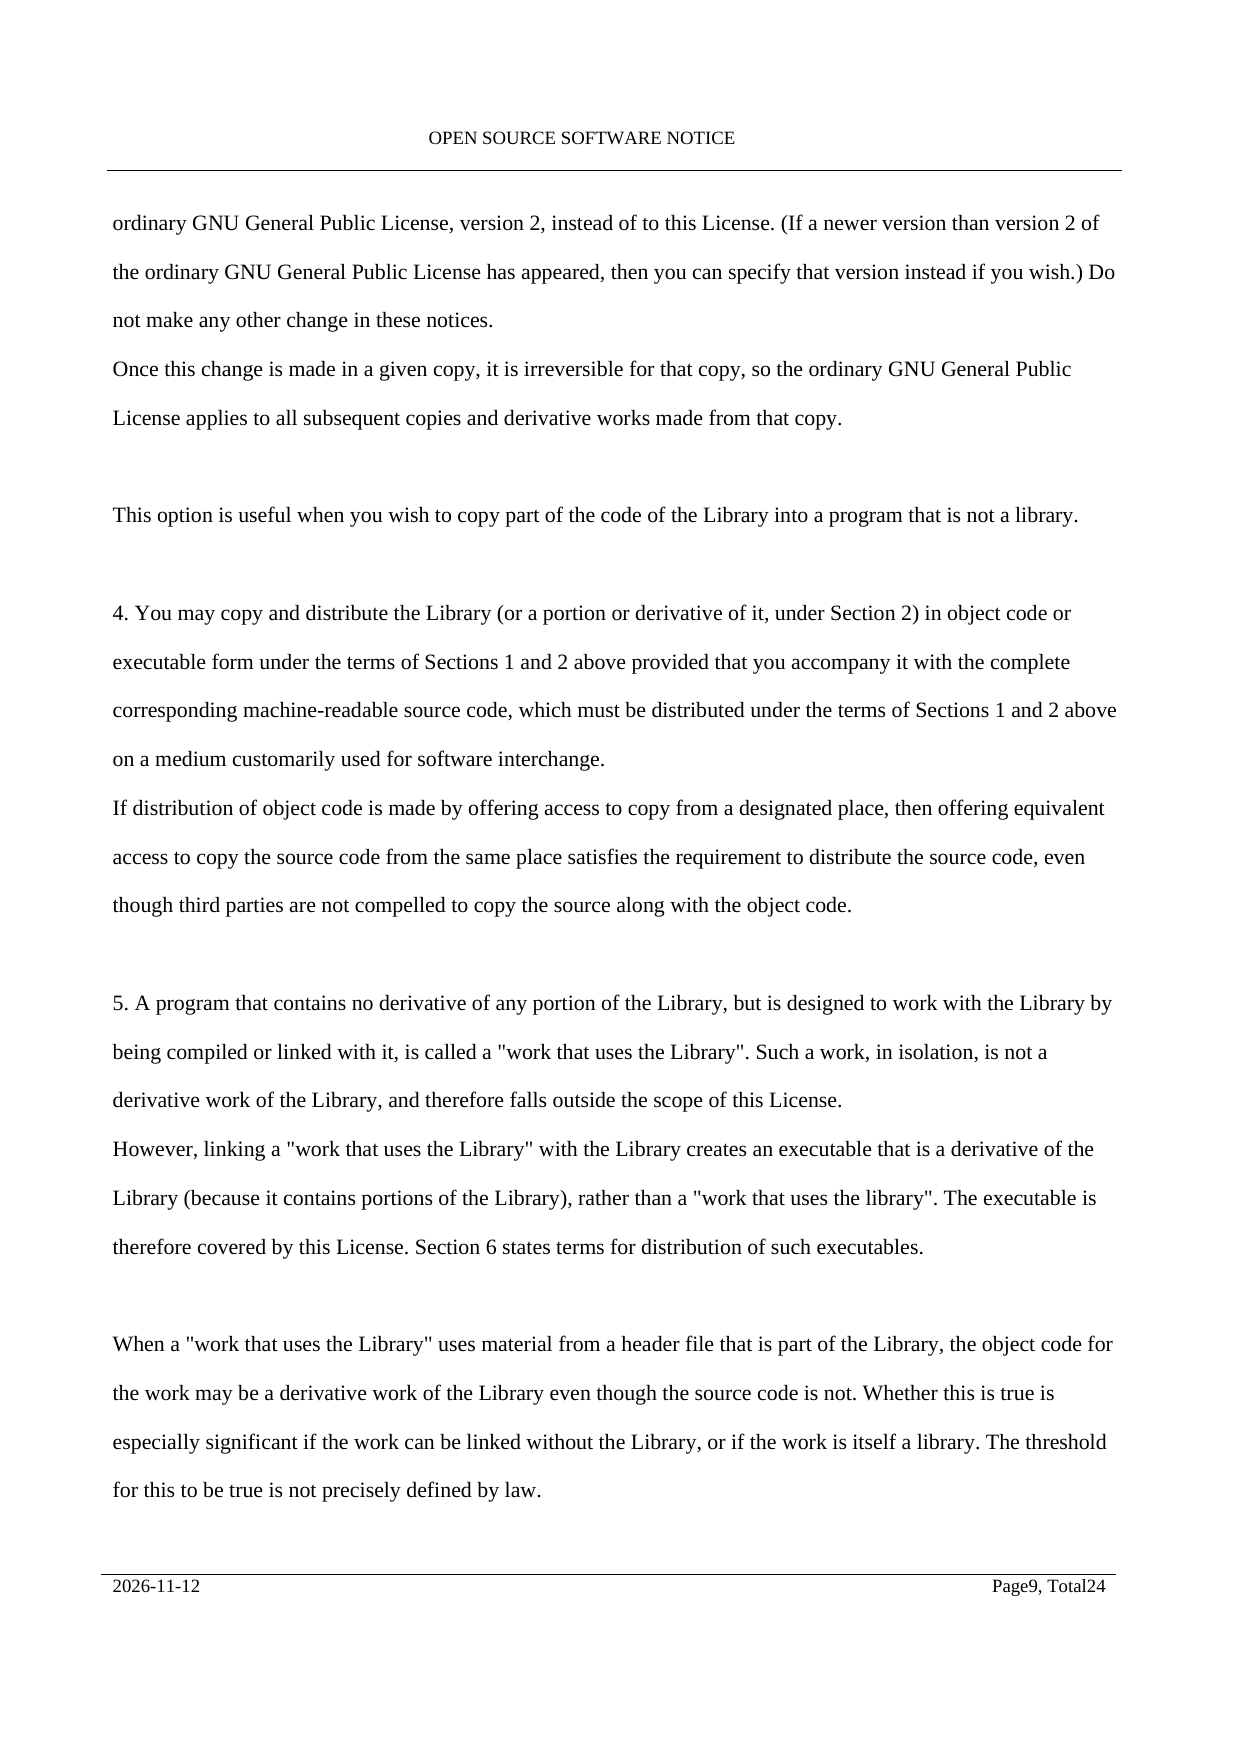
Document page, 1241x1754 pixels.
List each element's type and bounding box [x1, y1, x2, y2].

text [112, 206, 1128, 1506]
